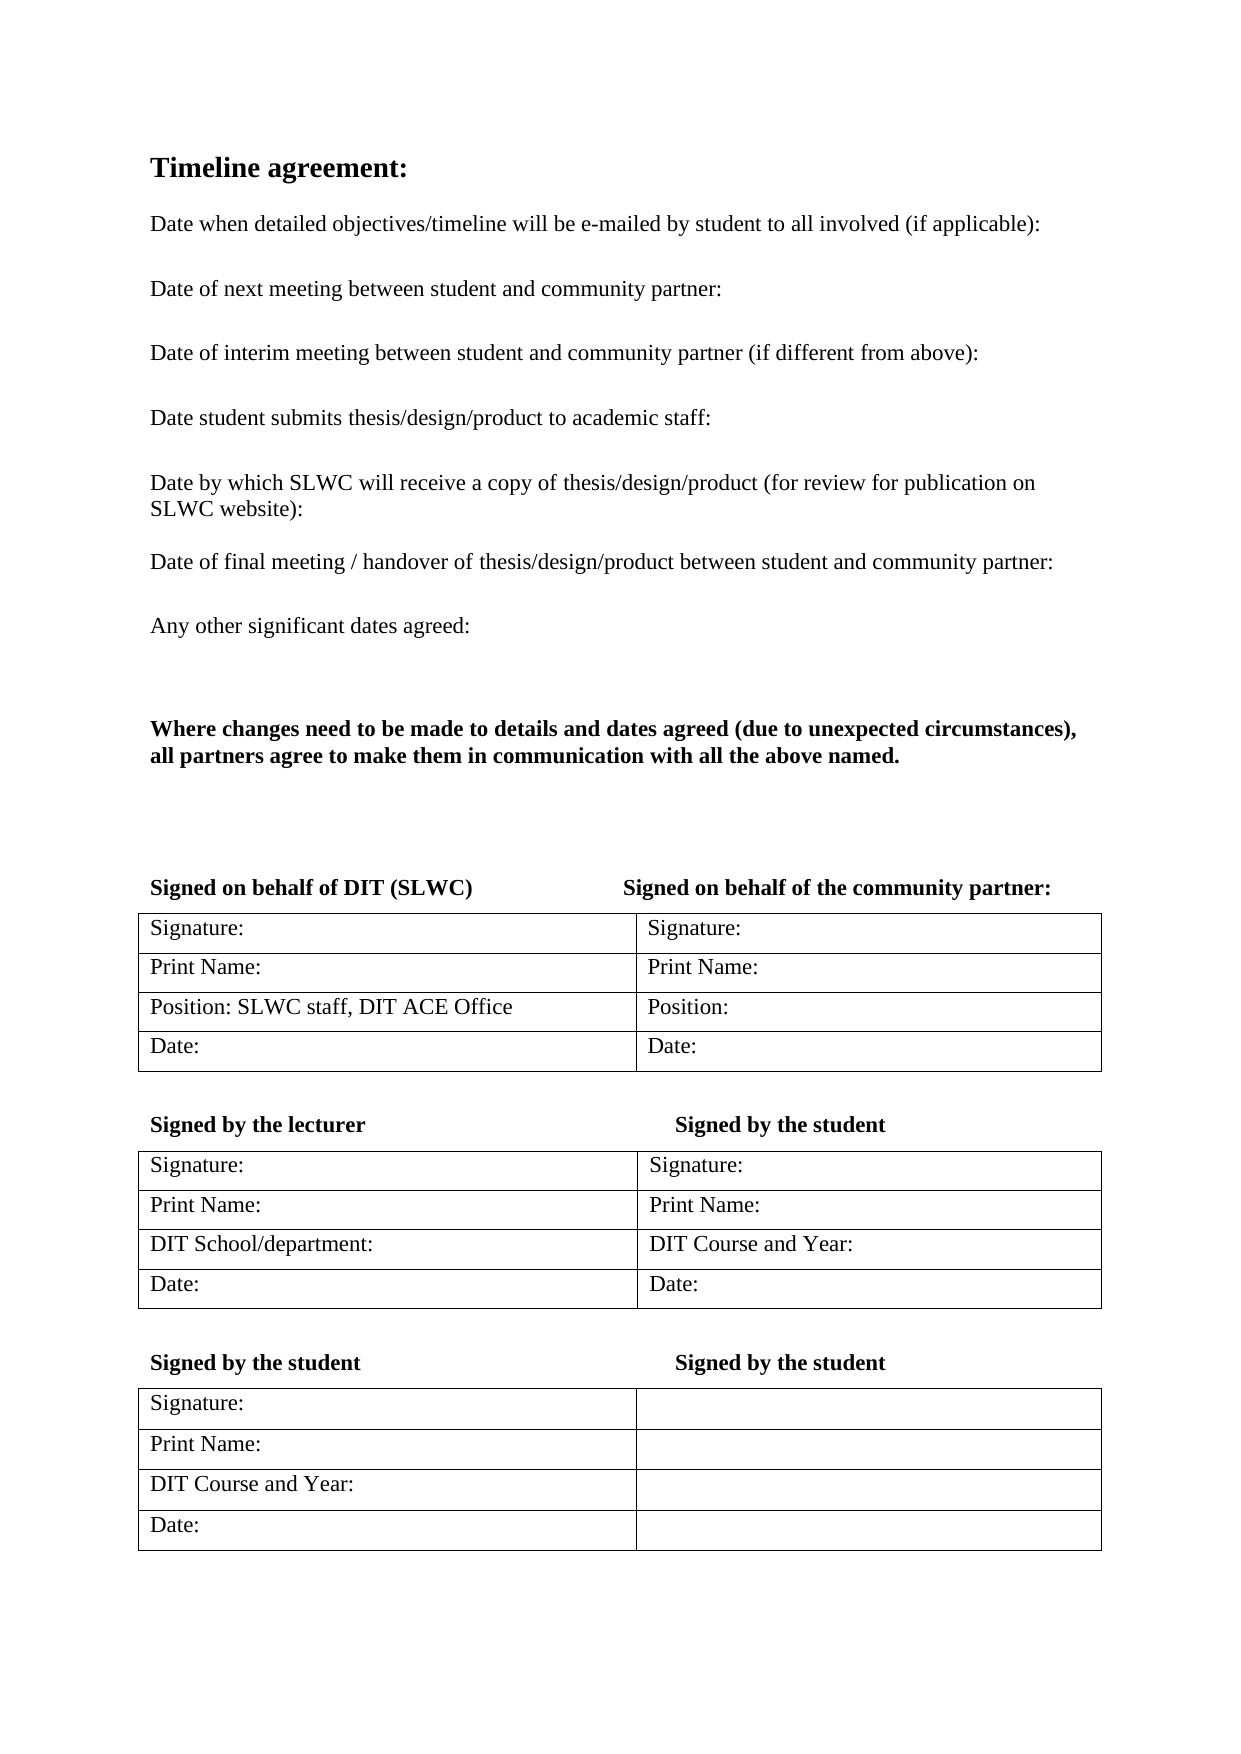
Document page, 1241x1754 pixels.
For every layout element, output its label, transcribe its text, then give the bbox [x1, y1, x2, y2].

text Date of final meeting / handover of thesis/design/product between student and community partner: [150, 548, 1090, 574]
table_cell DIT Course and Year: [139, 1470, 636, 1509]
table_cell Date: [139, 1270, 637, 1308]
table_header Signature: [638, 1152, 1101, 1190]
table_header [637, 1389, 1101, 1428]
text Date of next meeting between student and community partner: [150, 274, 1090, 301]
list Signed on behalf of DIT (SLWC) Signed on behalf of the community partner: [150, 873, 1090, 900]
text Where changes need to be made to details and dates agreed (due to unexpected circumstances), all partners agree to make them in communication with all the above named. [150, 715, 1090, 768]
table_cell Print Name: [139, 954, 636, 992]
text Date of interim meeting between student and community partner (if different from above): [150, 339, 1090, 366]
table_cell [637, 1511, 1101, 1550]
table_header Signature: [139, 1389, 636, 1428]
table_cell Print Name: [638, 1191, 1101, 1229]
text Timeline agreement: [150, 150, 1090, 183]
text Date student submits thesis/design/product to academic staff: [150, 404, 1090, 430]
table_cell Date: [139, 1511, 636, 1550]
table_cell Print Name: [637, 954, 1101, 992]
table_cell Position: SLWC staff, DIT ACE Office [139, 993, 636, 1031]
table_cell Date: [637, 1032, 1101, 1071]
table_header Signature: [139, 1152, 637, 1190]
table_cell Position: [637, 993, 1101, 1031]
table_header Signature: [139, 914, 636, 952]
table_cell Print Name: [139, 1191, 637, 1229]
table_cell DIT Course and Year: [638, 1230, 1101, 1269]
text Date when detailed objectives/timeline will be e-mailed by student to all involved (if applicable): [150, 210, 1090, 236]
table_cell [637, 1470, 1101, 1509]
table_cell Date: [139, 1032, 636, 1071]
list Signed by the lecturer Signed by the student [150, 1111, 1090, 1137]
table_header Signature: [637, 914, 1101, 952]
list Signed by the student Signed by the student [150, 1348, 1090, 1375]
text Date by which SLWC will receive a copy of thesis/design/product (for review for publication on SLWC website): [150, 469, 1090, 521]
table_cell DIT School/department: [139, 1230, 637, 1269]
table_cell Date: [638, 1270, 1101, 1308]
text Any other significant dates agreed: [150, 612, 1090, 639]
table_cell Print Name: [139, 1430, 636, 1469]
table_cell [637, 1430, 1101, 1469]
